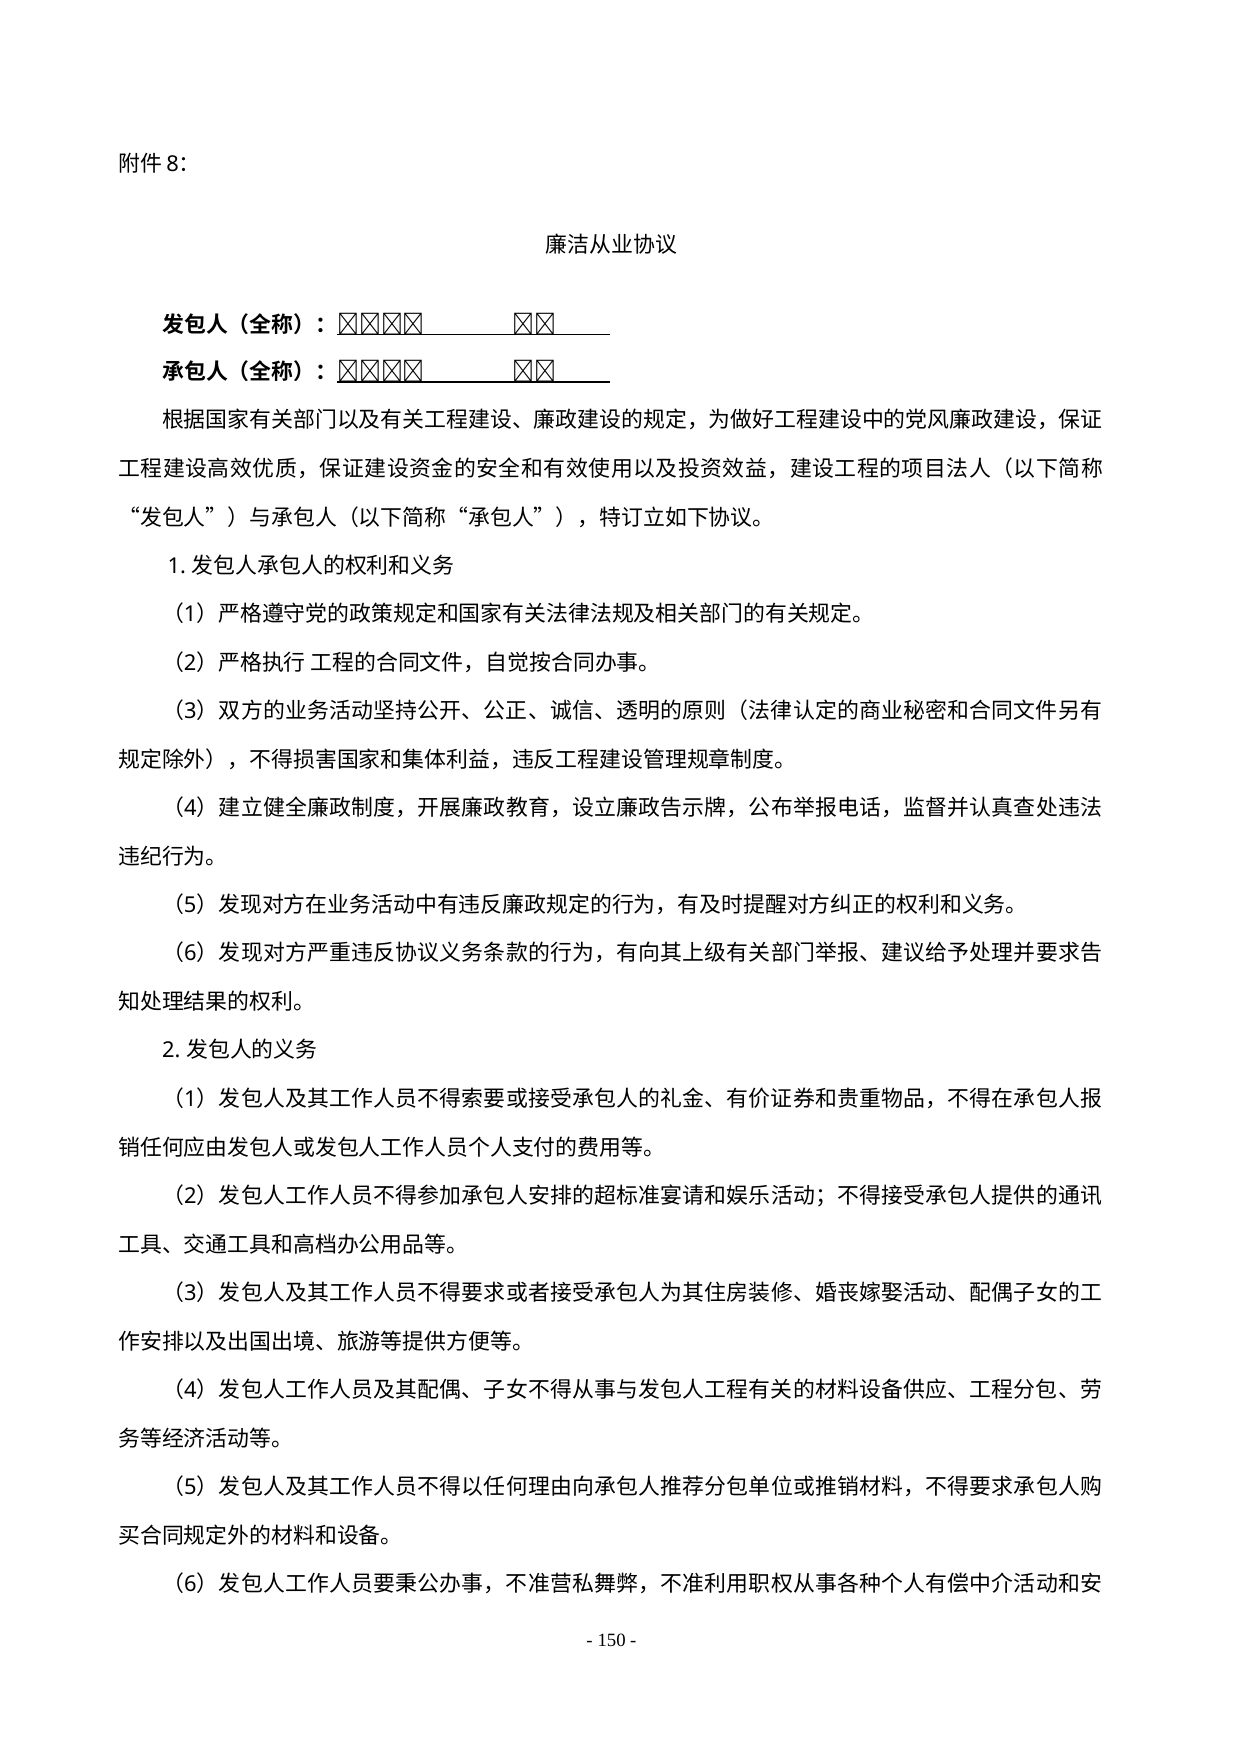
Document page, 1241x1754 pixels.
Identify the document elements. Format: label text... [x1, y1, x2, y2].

text 廉洁从业协议 [118, 226, 1104, 259]
text 根据国家有关部门以及有关工程建设、廉政建设的规定，为做好工程建设中的党风廉政建设，保证工程建设高效优质，保证建设资金的安全和有效使用以及投资效益，建设工程的项目法人（以下简称“发包人”）与承包人（以下简称“承包人”），特订立如下协议。 [118, 402, 1104, 532]
text 承包人（全称）：  [118, 354, 1104, 386]
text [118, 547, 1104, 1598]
text 附件8： [118, 146, 1104, 178]
text 发包人（全称）：  [118, 307, 1104, 338]
